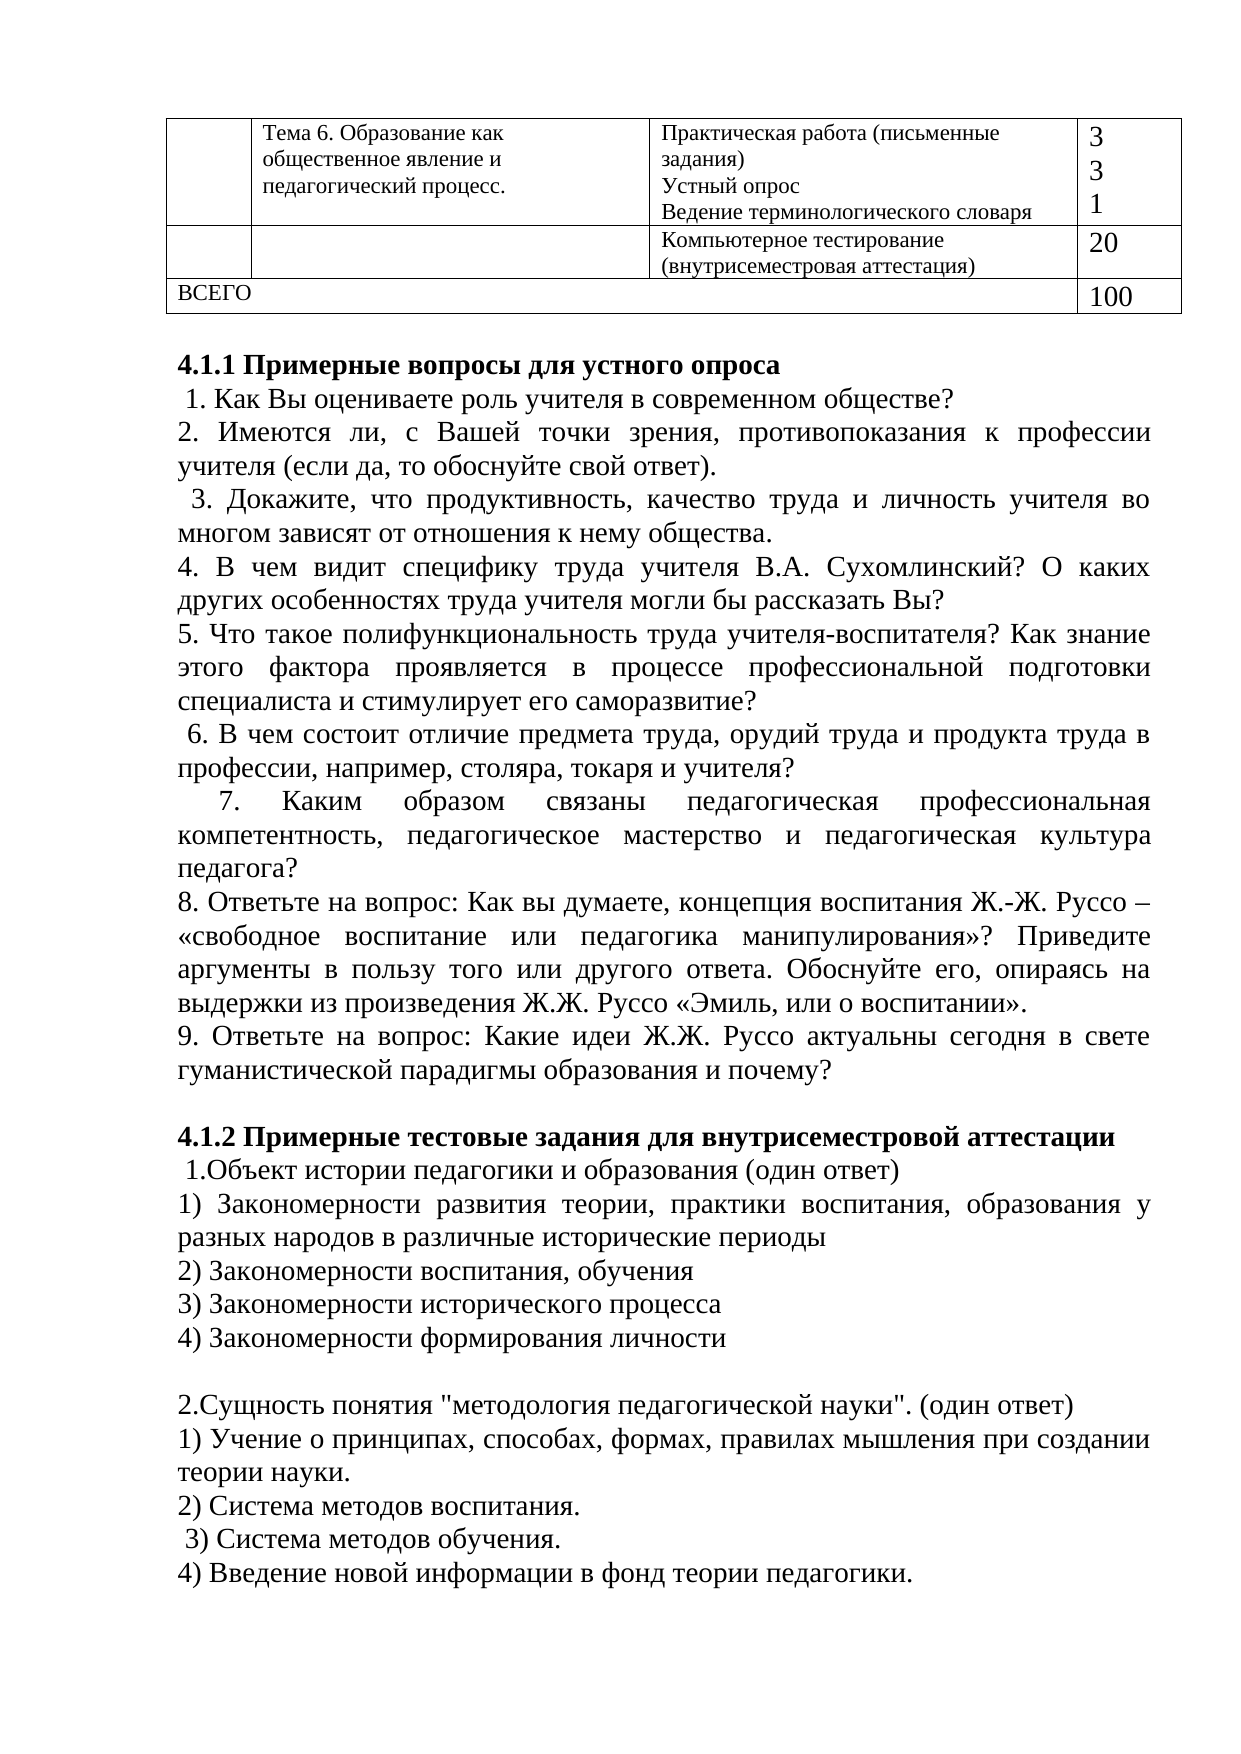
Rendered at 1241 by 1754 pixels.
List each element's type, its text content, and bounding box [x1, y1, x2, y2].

text 1) Учение о принципах, способах, формах, правилах мышления при создании теории науки. [177, 1421, 1152, 1488]
text 5. Что такое полифункциональность труда учителя-воспитателя? Как знание этого фактора проявляется в процессе профессиональной подготовки специалиста и стимулирует его саморазвитие? [177, 616, 1152, 716]
text 2. Имеются ли, с Вашей точки зрения, противопоказания к профессии учителя (если да, то обоснуйте свой ответ). [177, 414, 1152, 482]
table_cell 100 [1078, 279, 1181, 313]
text 3) Система методов обучения. [177, 1521, 1152, 1555]
text 4.1.1 Примерные вопросы для устного опроса [177, 347, 1152, 381]
text 2) Система методов воспитания. [177, 1488, 1152, 1521]
text 6. В чем состоит отличие предмета труда, орудий труда и продукта труда в профессии, например, столяра, токаря и учителя? [177, 716, 1152, 783]
text 1. Как Вы оцениваете роль учителя в современном обществе? [177, 381, 1152, 414]
table_cell [252, 226, 649, 278]
text 4.1.2 Примерные тестовые задания для внутрисеместровой аттестации [177, 1119, 1152, 1152]
table_cell Тема 6. Образование как общественное явление и педагогический процесс. [252, 119, 649, 224]
table_cell 3 3 1 [1078, 119, 1181, 224]
text 4. В чем видит специфику труда учителя В.А. Сухомлинский? О каких других особенностях труда учителя могли бы рассказать Вы? [177, 549, 1152, 616]
text 4) Введение новой информации в фонд теории педагогики. [177, 1555, 1152, 1588]
table_cell [167, 119, 251, 224]
table_cell 20 [1078, 226, 1181, 278]
text 2) Закономерности воспитания, обучения [177, 1253, 1152, 1287]
text 1) Закономерности развития теории, практики воспитания, образования у разных народов в различные исторические периоды [177, 1186, 1152, 1253]
text 2.Сущность понятия "методология педагогической науки". (один ответ) [177, 1387, 1152, 1421]
table_cell ВСЕГО [167, 279, 1077, 313]
text 9. Ответьте на вопрос: Какие идеи Ж.Ж. Руссо актуальны сегодня в свете гуманистической парадигмы образования и почему? [177, 1018, 1152, 1085]
text 7. Каким образом связаны педагогическая профессиональная компетентность, педагогическое мастерство и педагогическая культура педагога? [177, 783, 1152, 884]
text 8. Ответьте на вопрос: Как вы думаете, концепция воспитания Ж.-Ж. Руссо – «свободное воспитание или педагогика манипулирования»? Приведите аргументы в пользу того или другого ответа. Обоснуйте его, опираясь на выдержки из произведения Ж.Ж. Руссо «Эмиль, или о воспитании». [177, 884, 1152, 1018]
table_cell [167, 226, 251, 278]
table_cell Компьютерное тестирование (внутрисеместровая аттестация) [650, 226, 1077, 278]
text 3. Докажите, что продуктивность, качество труда и личность учителя во многом зависят от отношения к нему общества. [177, 482, 1152, 549]
text 1.Объект истории педагогики и образования (один ответ) [177, 1152, 1152, 1186]
text 4) Закономерности формирования личности [177, 1320, 1152, 1354]
text 3) Закономерности исторического процесса [177, 1287, 1152, 1320]
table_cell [650, 119, 1077, 224]
